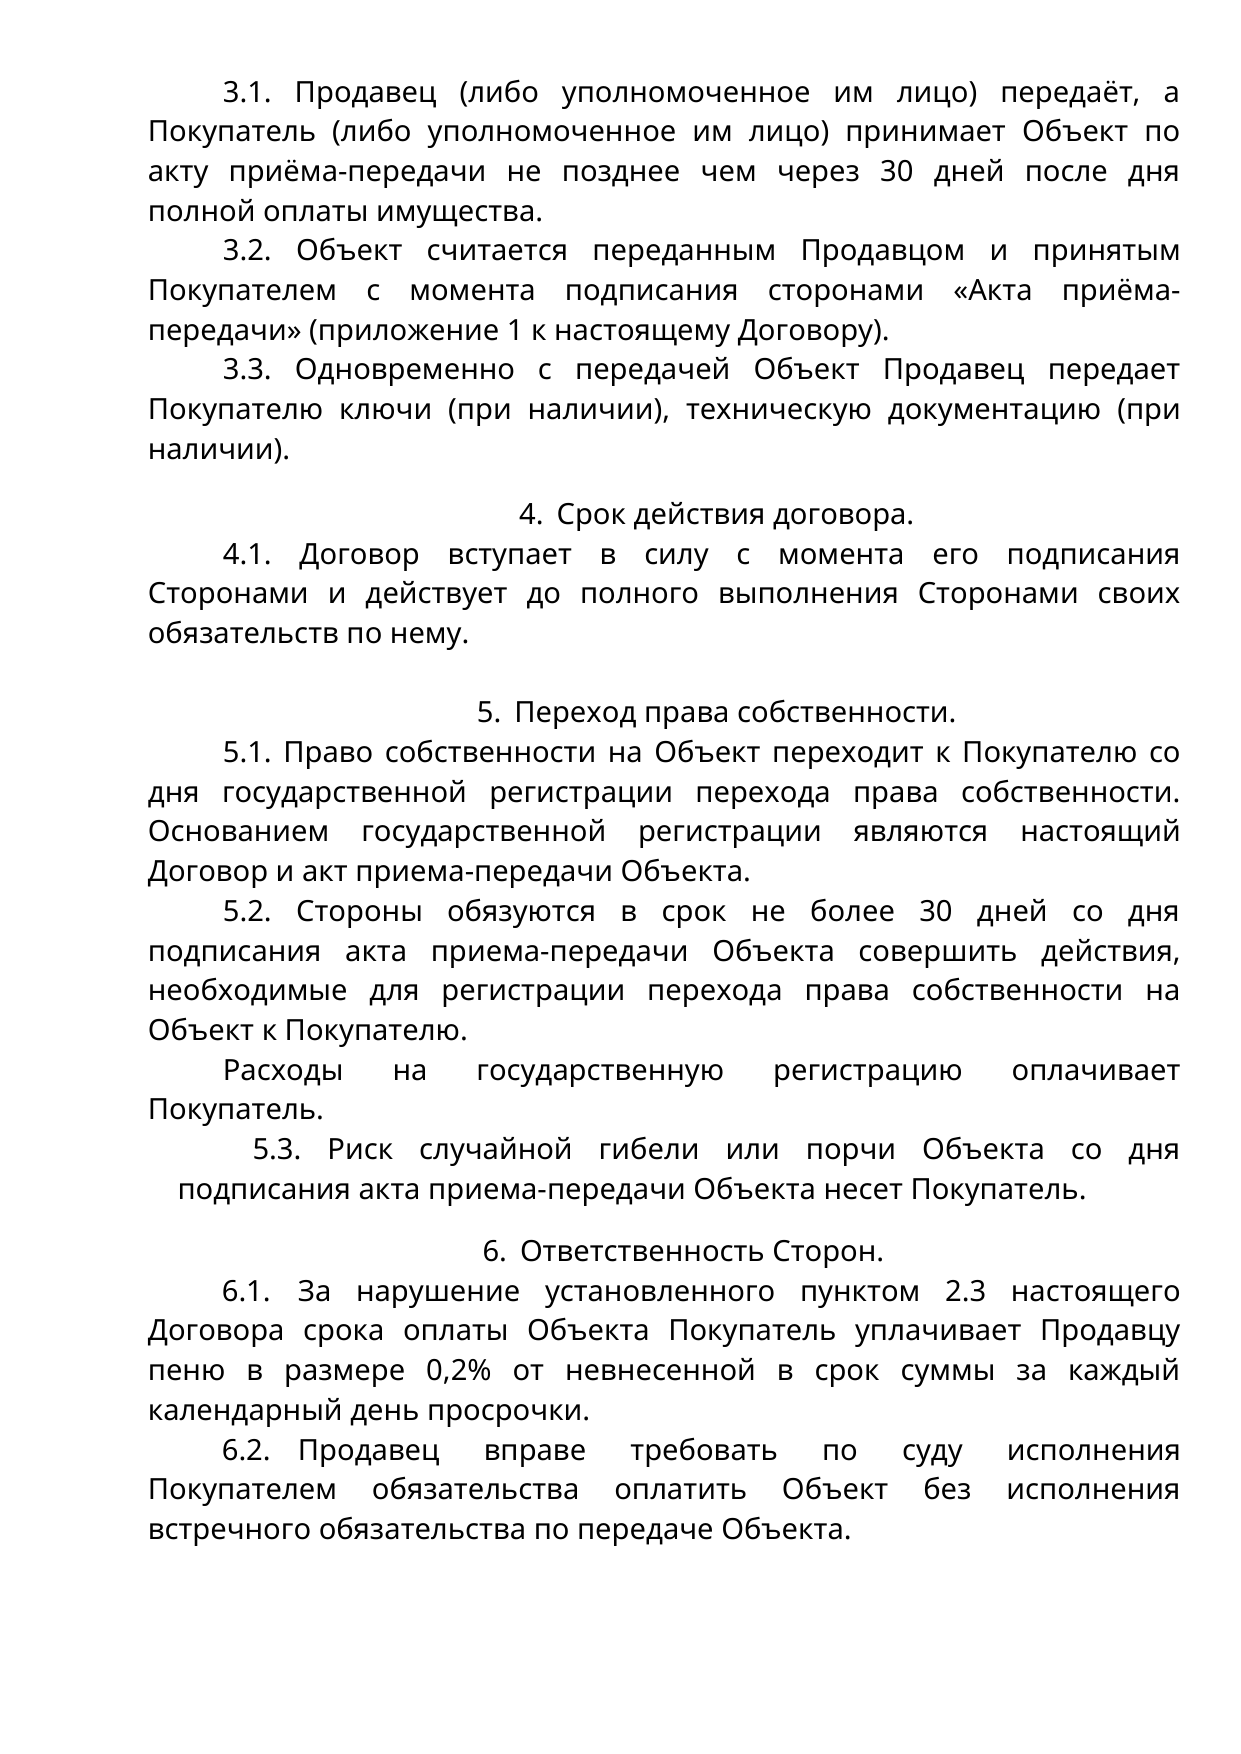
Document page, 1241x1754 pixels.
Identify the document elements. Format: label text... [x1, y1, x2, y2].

list Ответственность Сторон. [185, 1230, 1181, 1270]
list Срок действия договора. [252, 493, 1181, 533]
text 5.2. Стороны обязуются в срок не более 30 дней со дня подписания акта приема-передачи Объекта совершить действия, необходимые для регистрации перехода права собственности на Объект к Покупателю. [148, 890, 1181, 1049]
list Продавец вправе требовать по суду исполнения Покупателем обязательства оплатить Объект без исполнения встречного обязательства по передаче Объекта. [148, 1429, 1181, 1548]
text 3.1. Продавец (либо уполномоченное им лицо) передаёт, а Покупатель (либо уполномоченное им лицо) принимает Объект по акту приёма-передачи не позднее чем через 30 дней после дня полной оплаты имущества. [148, 71, 1181, 229]
text 3.3. Одновременно с передачей Объект Продавец передает Покупателю ключи (при наличии), техническую документацию (при наличии). [148, 349, 1181, 468]
text 3.2. Объект считается переданным Продавцом и принятым Покупателем с момента подписания сторонами «Акта приёма-передачи» (приложение 1 к настоящему Договору). [148, 229, 1181, 349]
list Переход права собственности. [252, 692, 1181, 731]
text Расходы на государственную регистрацию оплачивает Покупатель. [148, 1049, 1181, 1128]
text 5.1. Право собственности на Объект переходит к Покупателю со дня государственной регистрации перехода права собственности. Основанием государственной регистрации являются настоящий Договор и акт приема-передачи Объекта. [148, 731, 1181, 890]
text 5.3. Риск случайной гибели или порчи Объекта со дня подписания акта приема-передачи Объекта несет Покупатель. [177, 1128, 1181, 1208]
list За нарушение установленного пунктом 2.3 настоящего Договора срока оплаты Объекта Покупатель уплачивает Продавцу пеню в размере 0,2% от невнесенной в срок суммы за каждый календарный день просрочки. [148, 1270, 1181, 1429]
text 4.1. Договор вступает в силу с момента его подписания Сторонами и действует до полного выполнения Сторонами своих обязательств по нему. [148, 533, 1181, 652]
